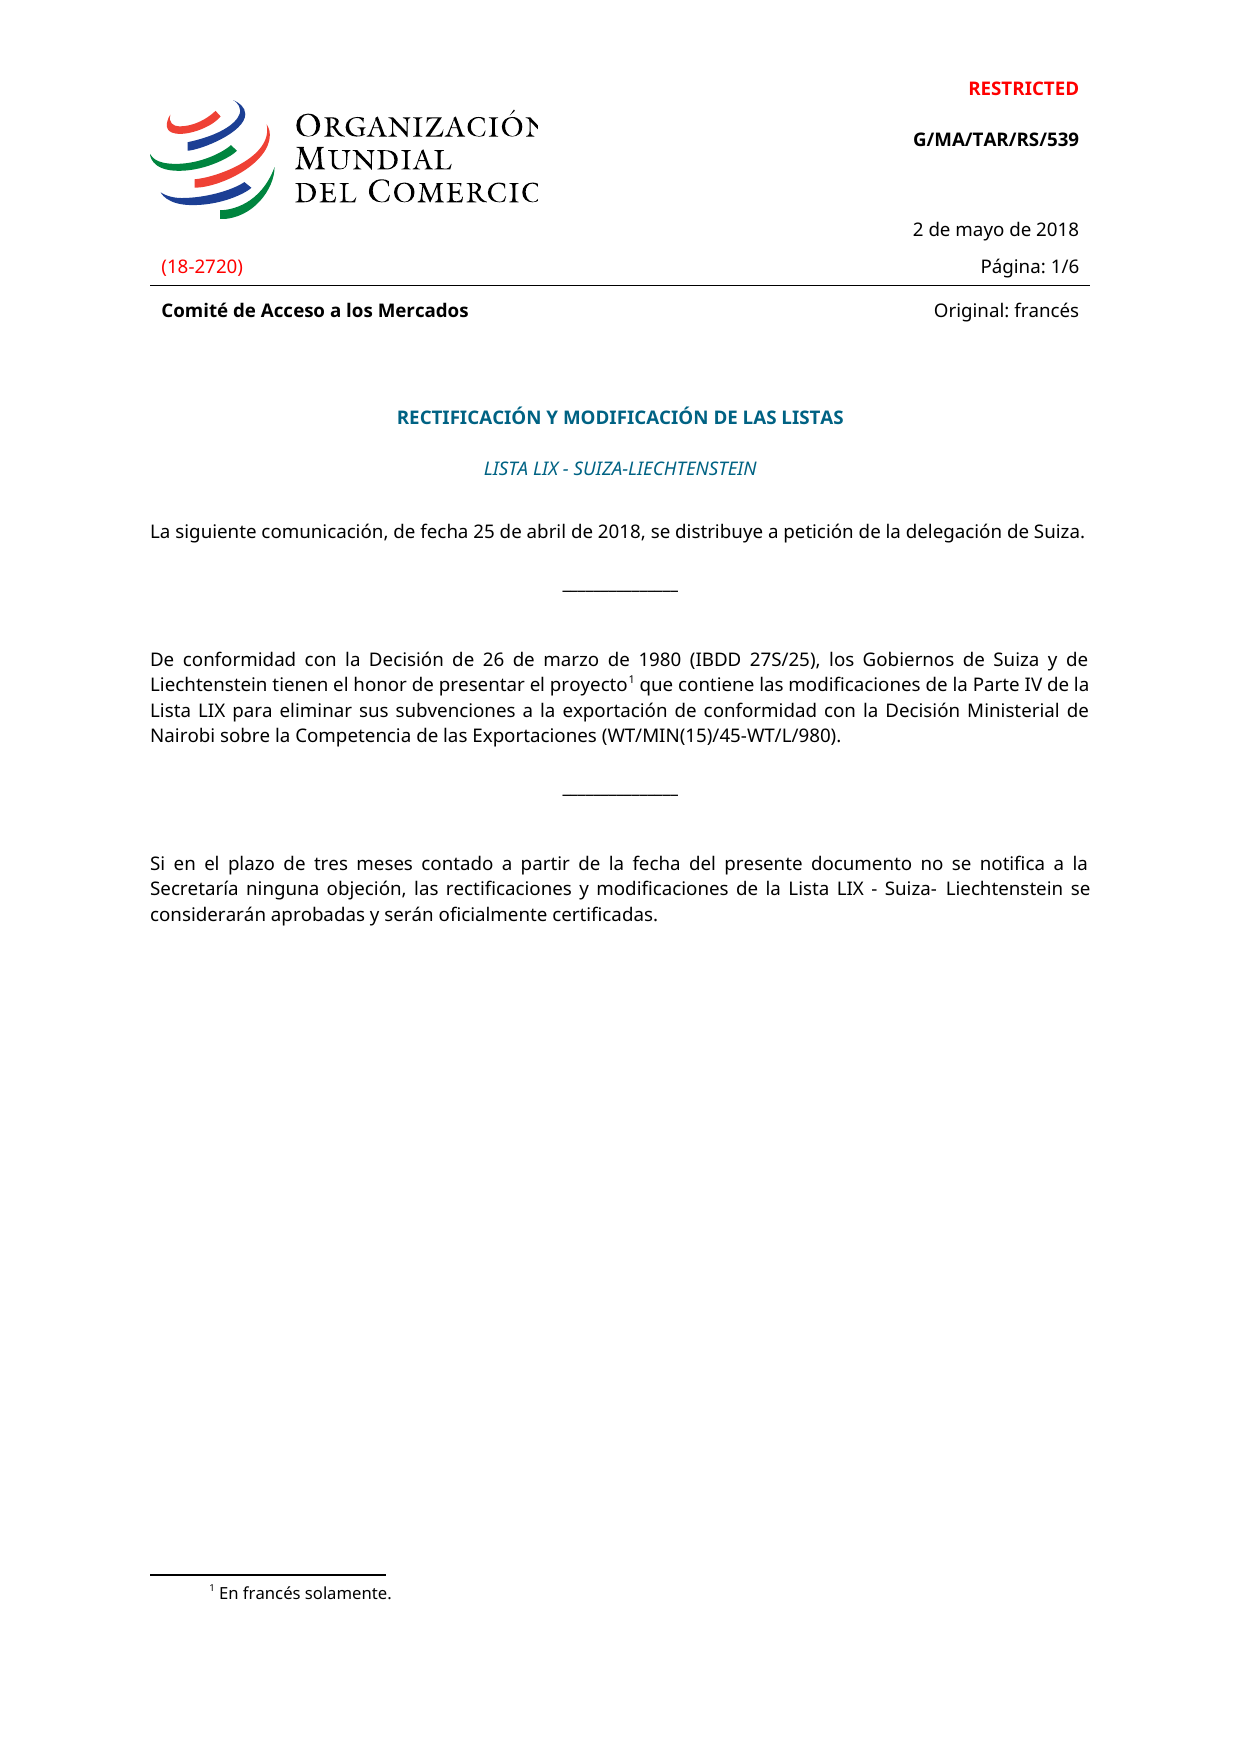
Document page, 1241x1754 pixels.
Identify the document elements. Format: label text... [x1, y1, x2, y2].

text _______________ [150, 773, 1090, 799]
text Si en el plazo de tres meses contado a partir de la fecha del presente documento no se notifica a la Secretaría ninguna objeción, las rectificaciones y modificaciones de la Lista LIX - Suiza- Liechtenstein se considerarán aprobadas y serán oficialmente certificadas. [150, 850, 1090, 927]
text La siguiente comunicación, de fecha 25 de abril de 2018, se distribuye a petición de la delegación de Suiza. [150, 518, 1090, 544]
text _______________ [150, 569, 1090, 595]
text De conformidad con la Decisión de 26 de marzo de 1980 (IBDD 27S/25), los Gobiernos de Suiza y de Liechtenstein tienen el honor de presentar el proyecto que contiene las modificaciones de la Parte IV de la Lista LIX para eliminar sus subvenciones a la exportación de conformidad con la Decisión Ministerial de Nairobi sobre la Competencia de las Exportaciones (WT/MIN(15)/45-WT/L/980). [150, 646, 1090, 748]
title LISTA LIX - SUIZA-LIECHTENSTEIN [150, 455, 1090, 481]
title RECTIFICACIÓN Y MODIFICACIÓN DE LAS LISTAS [150, 405, 1090, 430]
